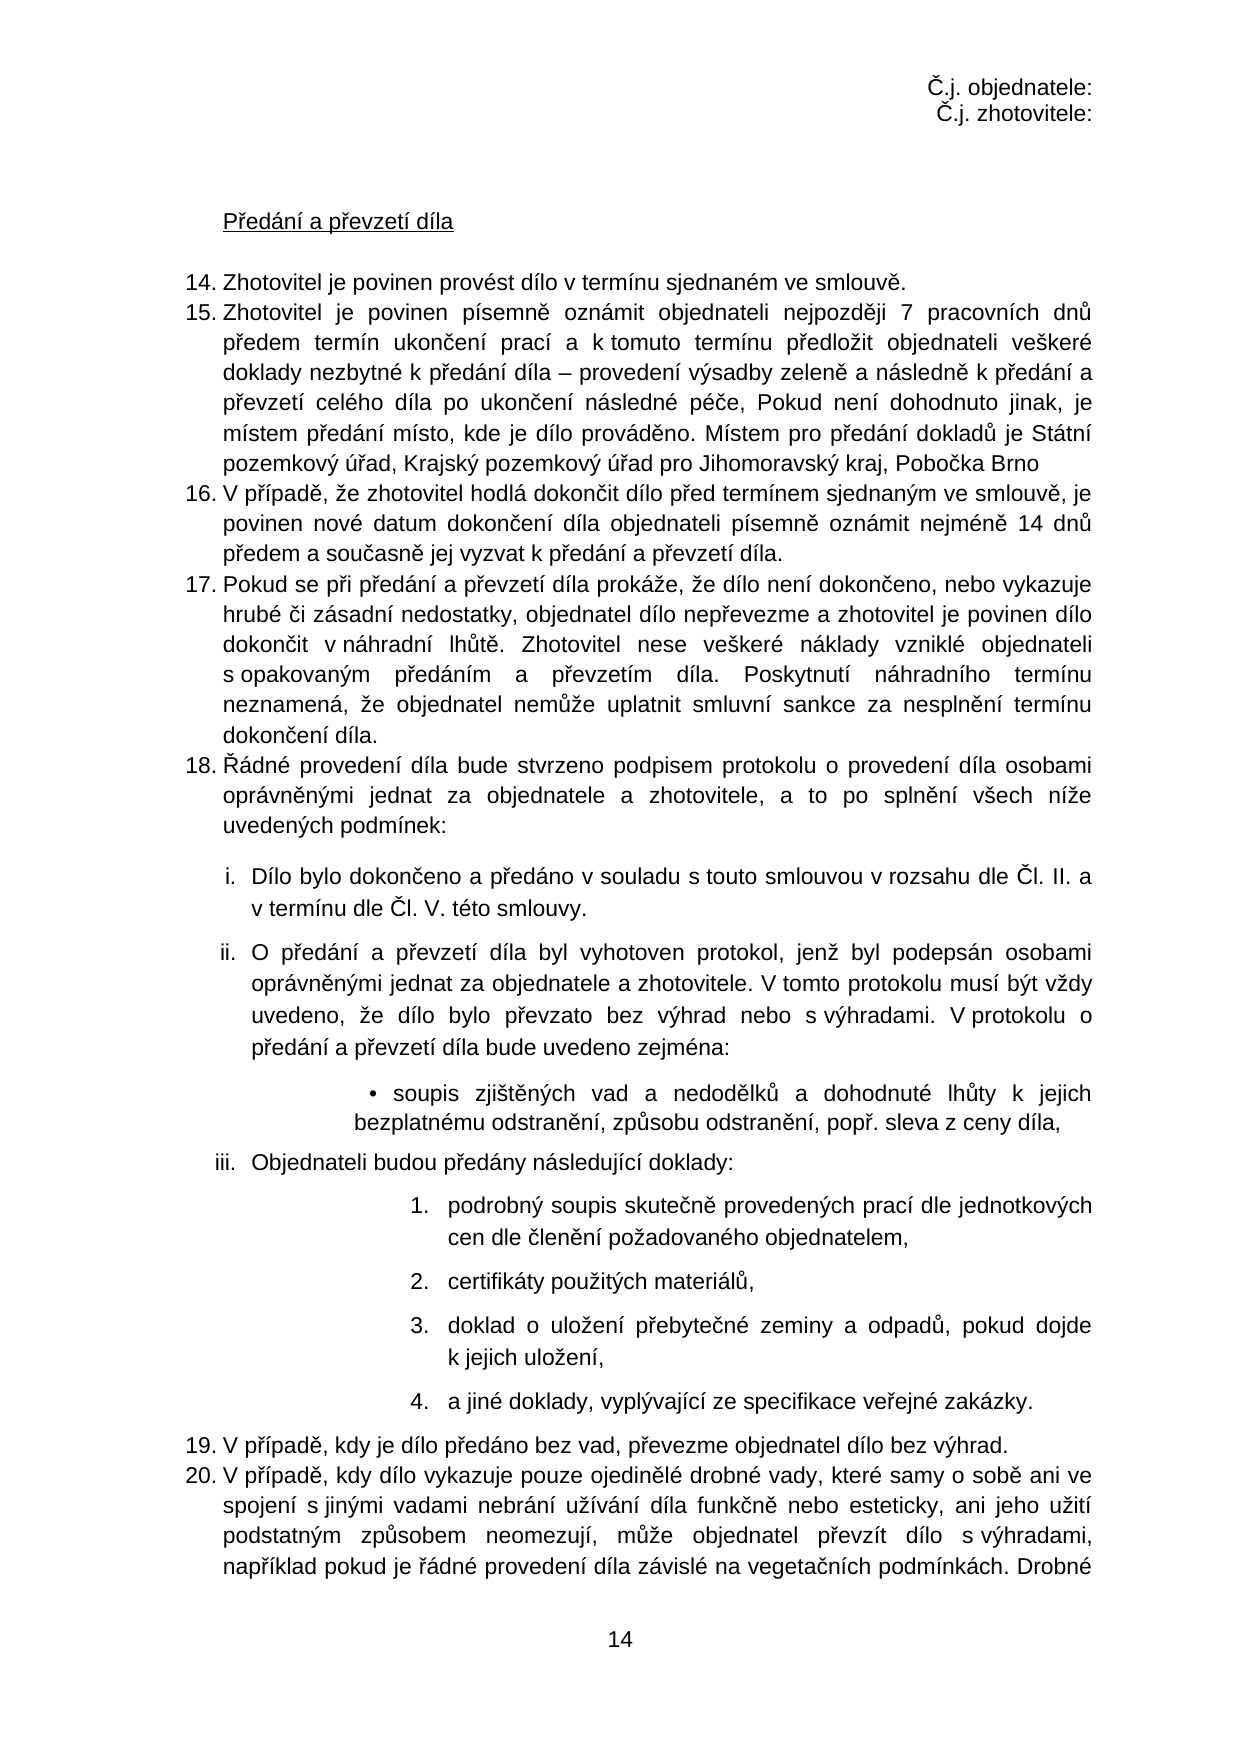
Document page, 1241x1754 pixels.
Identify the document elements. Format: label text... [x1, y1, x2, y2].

list V případě, kdy je dílo předáno bez vad, převezme objednatel dílo bez výhrad. [185, 1432, 1093, 1458]
list Pokud se při předání a převzetí díla prokáže, že dílo není dokončeno, nebo vykazuje hrubé či zásadní nedostatky, objednatel dílo nepřevezme a zhotovitel je povinen dílo dokončit v náhradní lhůtě. Zhotovitel nese veškeré náklady vzniklé objednateli s opakovaným předáním a převzetím díla. Poskytnutí náhradního termínu neznamená, že objednatel nemůže uplatnit smluvní sankce za nesplnění termínu dokončení díla. [185, 571, 1093, 748]
list Zhotovitel je povinen provést dílo v termínu sjednaném ve smlouvě. [185, 268, 1093, 295]
list certifikáty použitých materiálů, [410, 1268, 1093, 1294]
list Objednateli budou předány následující doklady: [236, 1148, 1093, 1175]
list a jiné doklady, vyplývající ze specifikace veřejné zakázky. [410, 1388, 1093, 1414]
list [185, 1462, 1093, 1579]
list Řádné provedení díla bude stvrzeno podpisem protokolu o provedení díla osobami oprávněnými jednat za objednatele a zhotovitele, a to po splnění všech níže uvedených podmínek: [185, 752, 1093, 838]
list Zhotovitel je povinen písemně oznámit objednateli nejpozději 7 pracovních dnů předem termín ukončení prací a k tomuto termínu předložit objednateli veškeré doklady nezbytné k předání díla – provedení výsadby zeleně a následně k předání a převzetí celého díla po ukončení následné péče, Pokud není dohodnuto jinak, je místem předání místo, kde je dílo prováděno. Místem pro předání dokladů je Státní pozemkový úřad, Krajský pozemkový úřad pro Jihomoravský kraj, Pobočka Brno [185, 299, 1093, 476]
list Dílo bylo dokončeno a předáno v souladu s touto smlouvou v rozsahu dle Čl. II. a v termínu dle Čl. V. této smlouvy. [236, 863, 1093, 921]
list O předání a převzetí díla byl vyhotoven protokol, jenž byl podepsán osobami oprávněnými jednat za objednatele a zhotovitele. V tomto protokolu musí být vždy uvedeno, že dílo bylo převzato bez výhrad nebo s výhradami. V protokolu o předání a převzetí díla bude uvedeno zejména: [236, 939, 1093, 1060]
list Předání a převzetí díla [223, 208, 1093, 234]
list podrobný soupis skutečně provedených prací dle jednotkových cen dle členění požadovaného objednatelem, [410, 1192, 1093, 1250]
list doklad o uložení přebytečné zeminy a odpadů, pokud dojde k jejich uložení, [410, 1312, 1093, 1370]
text • soupis zjištěných vad a nedodělků a dohodnuté lhůty k jejich bezplatnému odstranění, způsobu odstranění, popř. sleva z ceny díla, [354, 1078, 1093, 1136]
list V případě, že zhotovitel hodlá dokončit dílo před termínem sjednaným ve smlouvě, je povinen nové datum dokončení díla objednateli písemně oznámit nejméně 14 dnů předem a současně jej vyzvat k předání a převzetí díla. [185, 480, 1093, 567]
